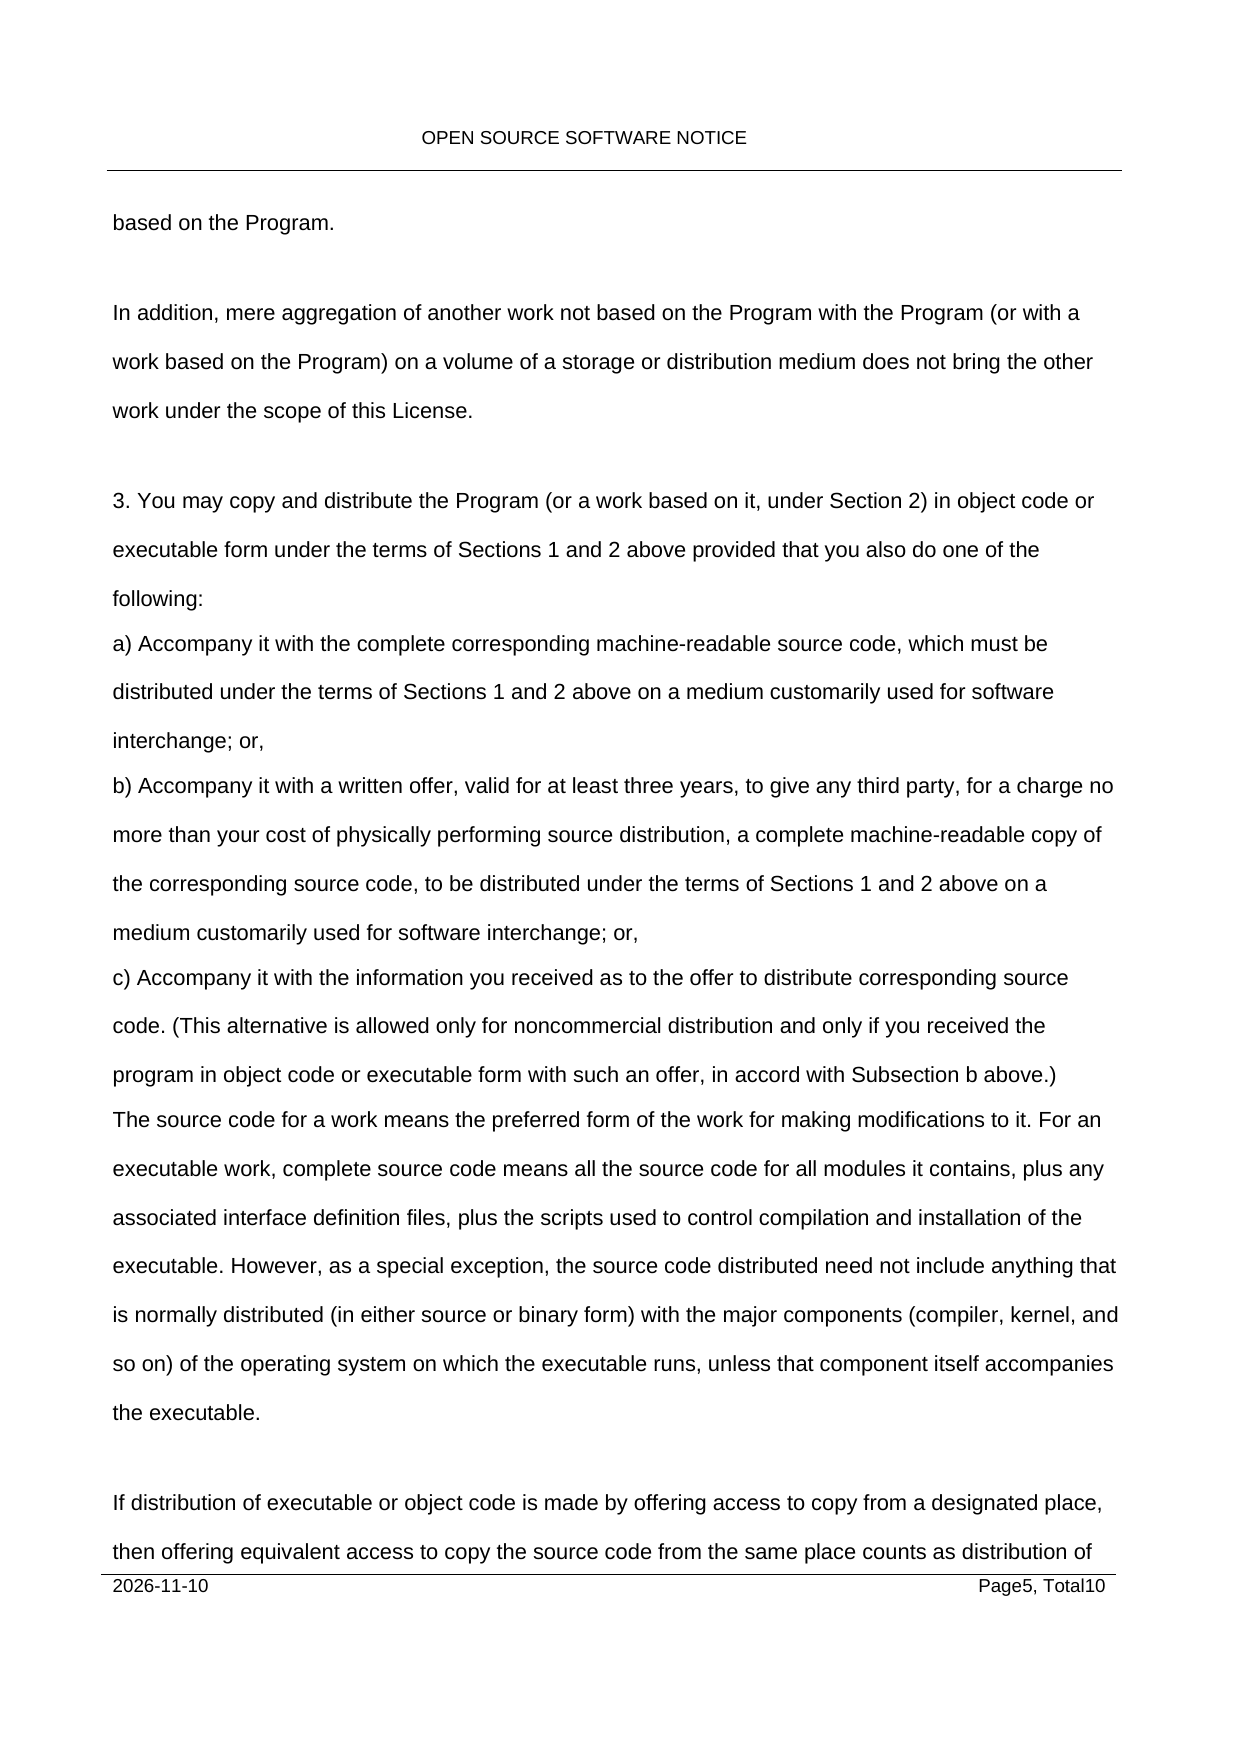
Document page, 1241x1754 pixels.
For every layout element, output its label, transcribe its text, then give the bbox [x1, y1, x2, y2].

text 3. You may copy and distribute the Program (or a work based on it, under Section 2) in object code or executable form under the terms of Sections 1 and 2 above provided that you also do one of the following: [112, 484, 1128, 614]
text b) Accompany it with a written offer, valid for at least three years, to give any third party, for a charge no more than your cost of physically performing source distribution, a complete machine-readable copy of the corresponding source code, to be distributed under the terms of Sections 1 and 2 above on a medium customarily used for software interchange; or, [112, 769, 1128, 948]
text In addition, mere aggregation of another work not based on the Program with the Program (or with a work based on the Program) on a volume of a storage or distribution medium does not bring the other work under the scope of this License. [112, 297, 1128, 427]
text a) Accompany it with the complete corresponding machine-readable source code, which must be distributed under the terms of Sections 1 and 2 above on a medium customarily used for software interchange; or, [112, 627, 1128, 757]
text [112, 1486, 1128, 1567]
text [112, 206, 1128, 239]
text c) Accompany it with the information you received as to the offer to distribute corresponding source code. (This alternative is allowed only for noncommercial distribution and only if you received the program in object code or executable form with such an offer, in accord with Subsection b above.) [112, 961, 1128, 1091]
text The source code for a work means the preferred form of the work for making modifications to it. For an executable work, complete source code means all the source code for all modules it contains, plus any associated interface definition files, plus the scripts used to control compilation and installation of the executable. However, as a special exception, the source code distributed need not include anything that is normally distributed (in either source or binary form) with the major components (compiler, kernel, and so on) of the operating system on which the executable runs, unless that component itself accompanies the executable. [112, 1103, 1128, 1428]
